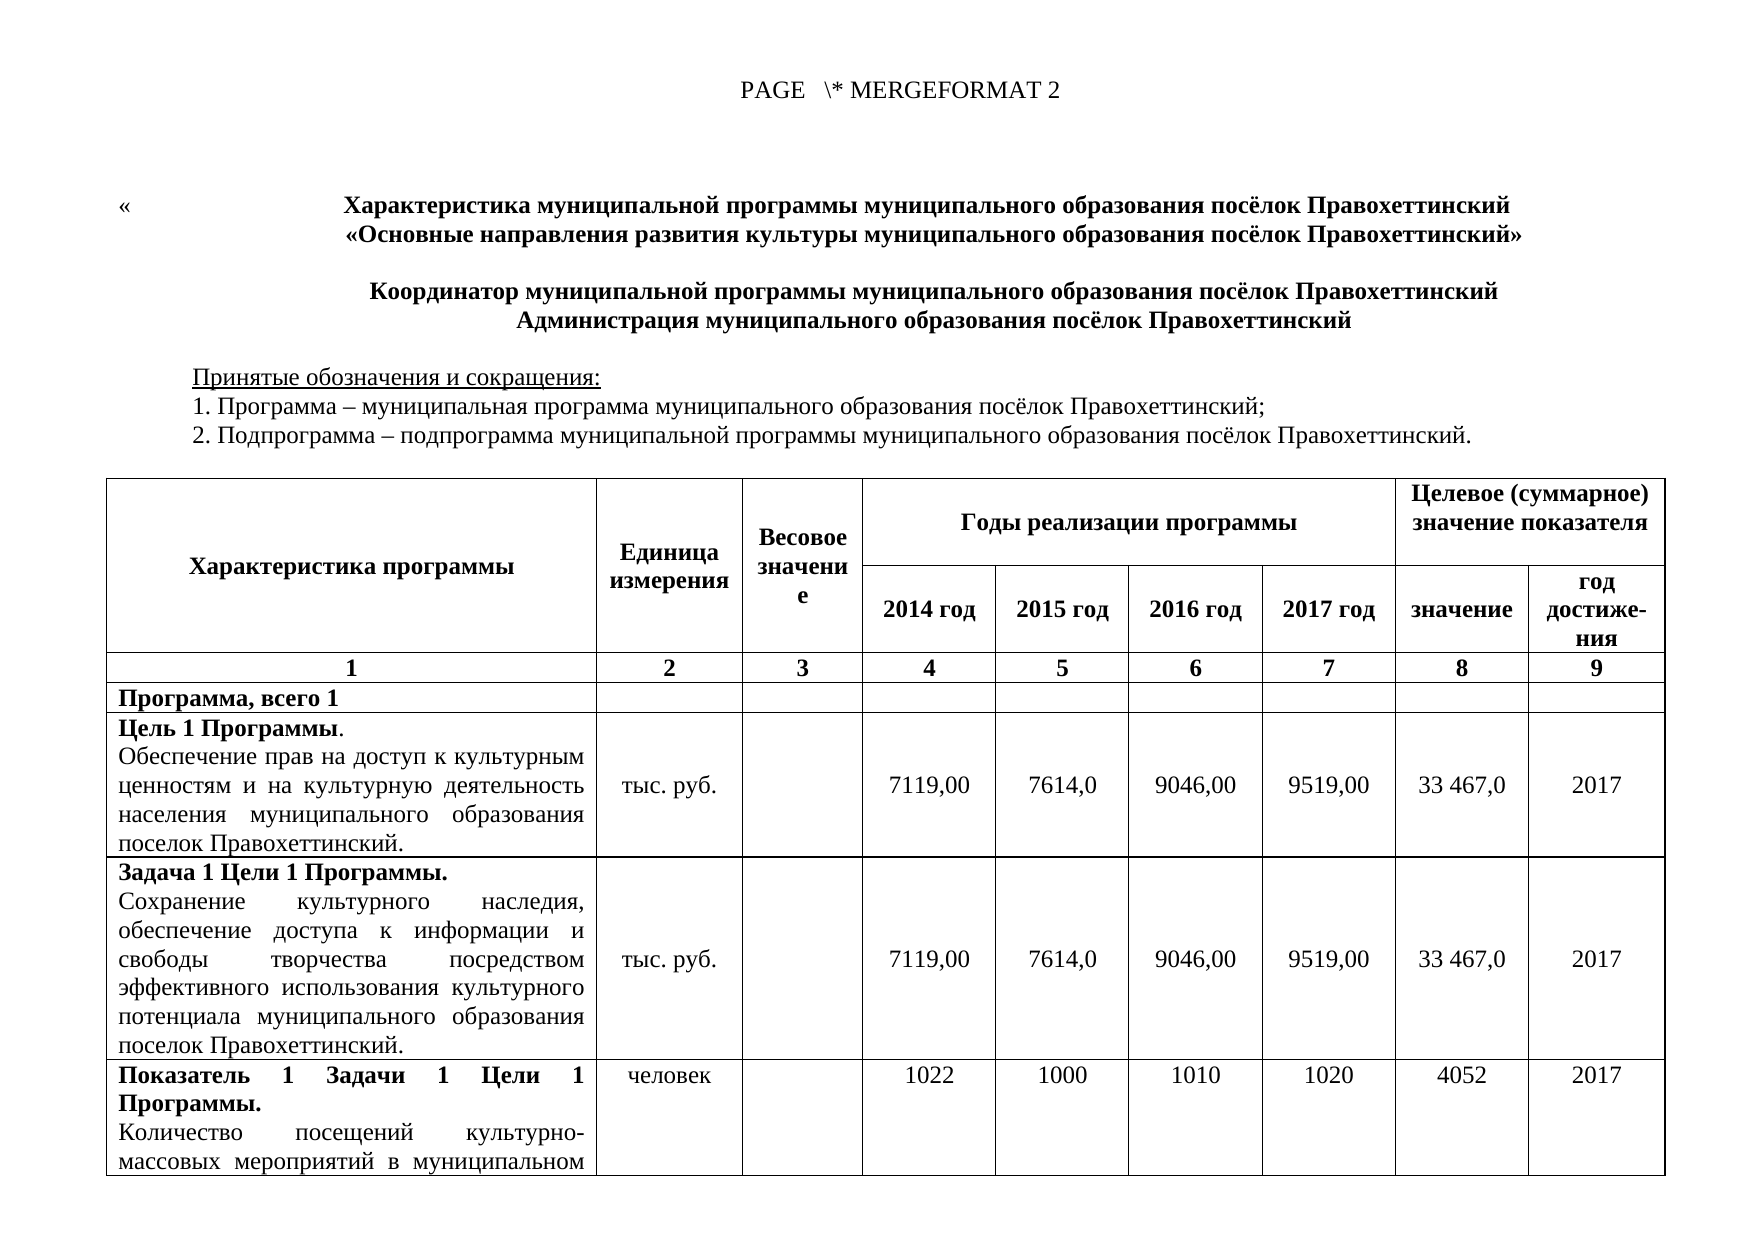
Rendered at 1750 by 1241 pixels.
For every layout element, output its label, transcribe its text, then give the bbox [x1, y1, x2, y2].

table_cell тыс. руб. [597, 713, 742, 856]
table_cell значение [1396, 566, 1528, 652]
table_cell [863, 683, 995, 712]
list 1. Программа – муниципальная программа муниципального образования посёлок Правохеттинский; [192, 391, 1676, 420]
table_header Характеристика программы [107, 479, 596, 652]
table_cell 4 [863, 653, 995, 682]
table_cell [1529, 683, 1664, 712]
table_cell 7119,00 [863, 858, 995, 1059]
table_cell 9046,00 [1129, 858, 1262, 1059]
table_header Единица измерения [597, 479, 742, 652]
table_cell [743, 683, 862, 712]
table_cell 1 [107, 653, 596, 682]
table_cell 2015 год [996, 566, 1128, 652]
table_cell [743, 713, 862, 856]
table_cell 9519,00 [1263, 858, 1395, 1059]
table_cell [996, 683, 1128, 712]
table_cell [1129, 683, 1262, 712]
table_cell 2017 [1529, 713, 1664, 856]
table_cell 7614,0 [996, 713, 1128, 856]
table_cell 2017 [1529, 1060, 1664, 1175]
table_cell 1022 [863, 1060, 995, 1175]
table_cell [1396, 683, 1528, 712]
table_cell 9 [1529, 653, 1664, 682]
table_cell человек [597, 1060, 742, 1175]
table_header Целевое (суммарное) значение показателя [1396, 479, 1664, 565]
table_cell 2016 год [1129, 566, 1262, 652]
table_header Весовое значение [743, 479, 862, 652]
table_cell 33 467,0 [1396, 858, 1528, 1059]
table_cell 33 467,0 [1396, 713, 1528, 856]
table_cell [107, 1060, 596, 1175]
table_cell год достиже-ния [1529, 566, 1664, 652]
table_cell 7119,00 [863, 713, 995, 856]
list Администрация муниципального образования посёлок Правохеттинский [192, 305, 1676, 334]
table_cell 7 [1263, 653, 1395, 682]
list «Основные направления развития культуры муниципального образования посёлок Правохеттинский» [192, 219, 1676, 247]
table_cell 2017 [1529, 858, 1664, 1059]
table_cell 2 [597, 653, 742, 682]
table_cell [1263, 683, 1395, 712]
table_cell Задача 1 Цели 1 Программы. Сохранение культурного наследия, обеспечение доступа к информации и свободы творчества посредством эффективного использования культурного потенциала муниципального образования поселок Правохеттинский. [107, 858, 596, 1059]
table_cell 1010 [1129, 1060, 1262, 1175]
list 2. Подпрограмма – подпрограмма муниципальной программы муниципального образования посёлок Правохеттинский. [192, 420, 1676, 449]
table_cell 2014 год [863, 566, 995, 652]
table_cell Программа, всего 1 [107, 683, 596, 712]
table_cell 2017 год [1263, 566, 1395, 652]
table_cell [597, 683, 742, 712]
text « Характеристика муниципальной программы муниципального образования посёлок Правохеттинский [118, 190, 1676, 219]
table_cell 3 [743, 653, 862, 682]
table_cell 9519,00 [1263, 713, 1395, 856]
table_cell 4052 [1396, 1060, 1528, 1175]
table_cell тыс. руб. [597, 858, 742, 1059]
table_cell Цель 1 Программы. Обеспечение прав на доступ к культурным ценностям и на культурную деятельность населения муниципального образования поселок Правохеттинский. [107, 713, 596, 856]
table_cell 5 [996, 653, 1128, 682]
table_cell 7614,0 [996, 858, 1128, 1059]
table_cell 9046,00 [1129, 713, 1262, 856]
table_cell 1000 [996, 1060, 1128, 1175]
table_cell 8 [1396, 653, 1528, 682]
list Координатор муниципальной программы муниципального образования посёлок Правохеттинский [192, 276, 1676, 305]
table_cell 1020 [1263, 1060, 1395, 1175]
table_cell [743, 858, 862, 1059]
list Принятые обозначения и сокращения: [192, 362, 1676, 391]
table_header Годы реализации программы [863, 479, 1395, 565]
table_cell [743, 1060, 862, 1175]
table_cell 6 [1129, 653, 1262, 682]
